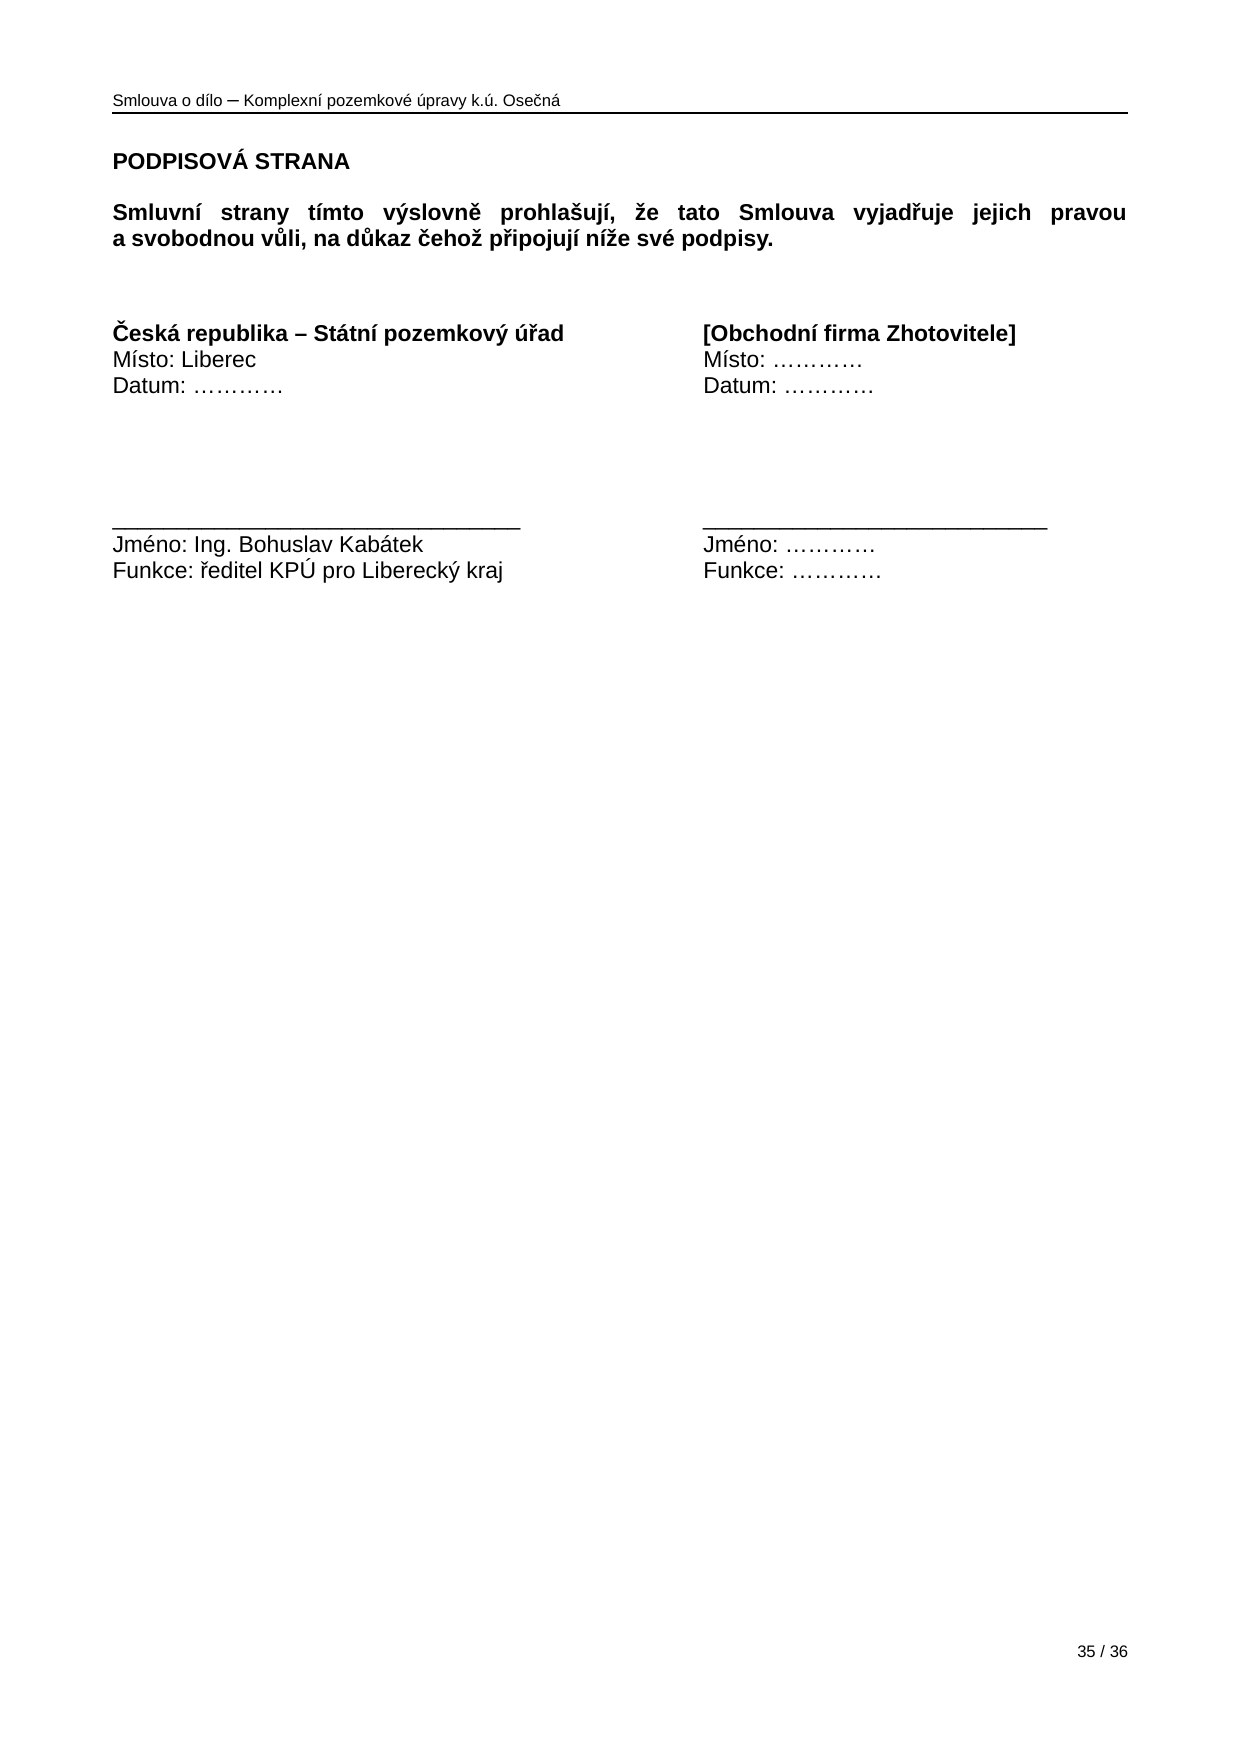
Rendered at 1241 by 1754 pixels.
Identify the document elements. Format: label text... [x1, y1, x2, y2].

text ________________________________ ___________________________ [112, 504, 1128, 531]
text Funkce: ředitel KPÚ pro Liberecký kraj Funkce: ………… [112, 557, 1128, 583]
text PODPISOVÁ STRANA [112, 148, 1128, 174]
text Místo: Liberec Místo: ………… [112, 346, 1128, 372]
text Česká republika – Státní pozemkový úřad [Obchodní firma Zhotovitele] [112, 320, 1128, 346]
text Datum: ………… Datum: ………… [112, 372, 1128, 399]
text Smluvní strany tímto výslovně prohlašují, že tato Smlouva vyjadřuje jejich pravou a svobodnou vůli, na důkaz čehož připojují níže své podpisy. [112, 199, 1128, 252]
text Jméno: Ing. Bohuslav Kabátek Jméno: ………… [112, 531, 1128, 557]
